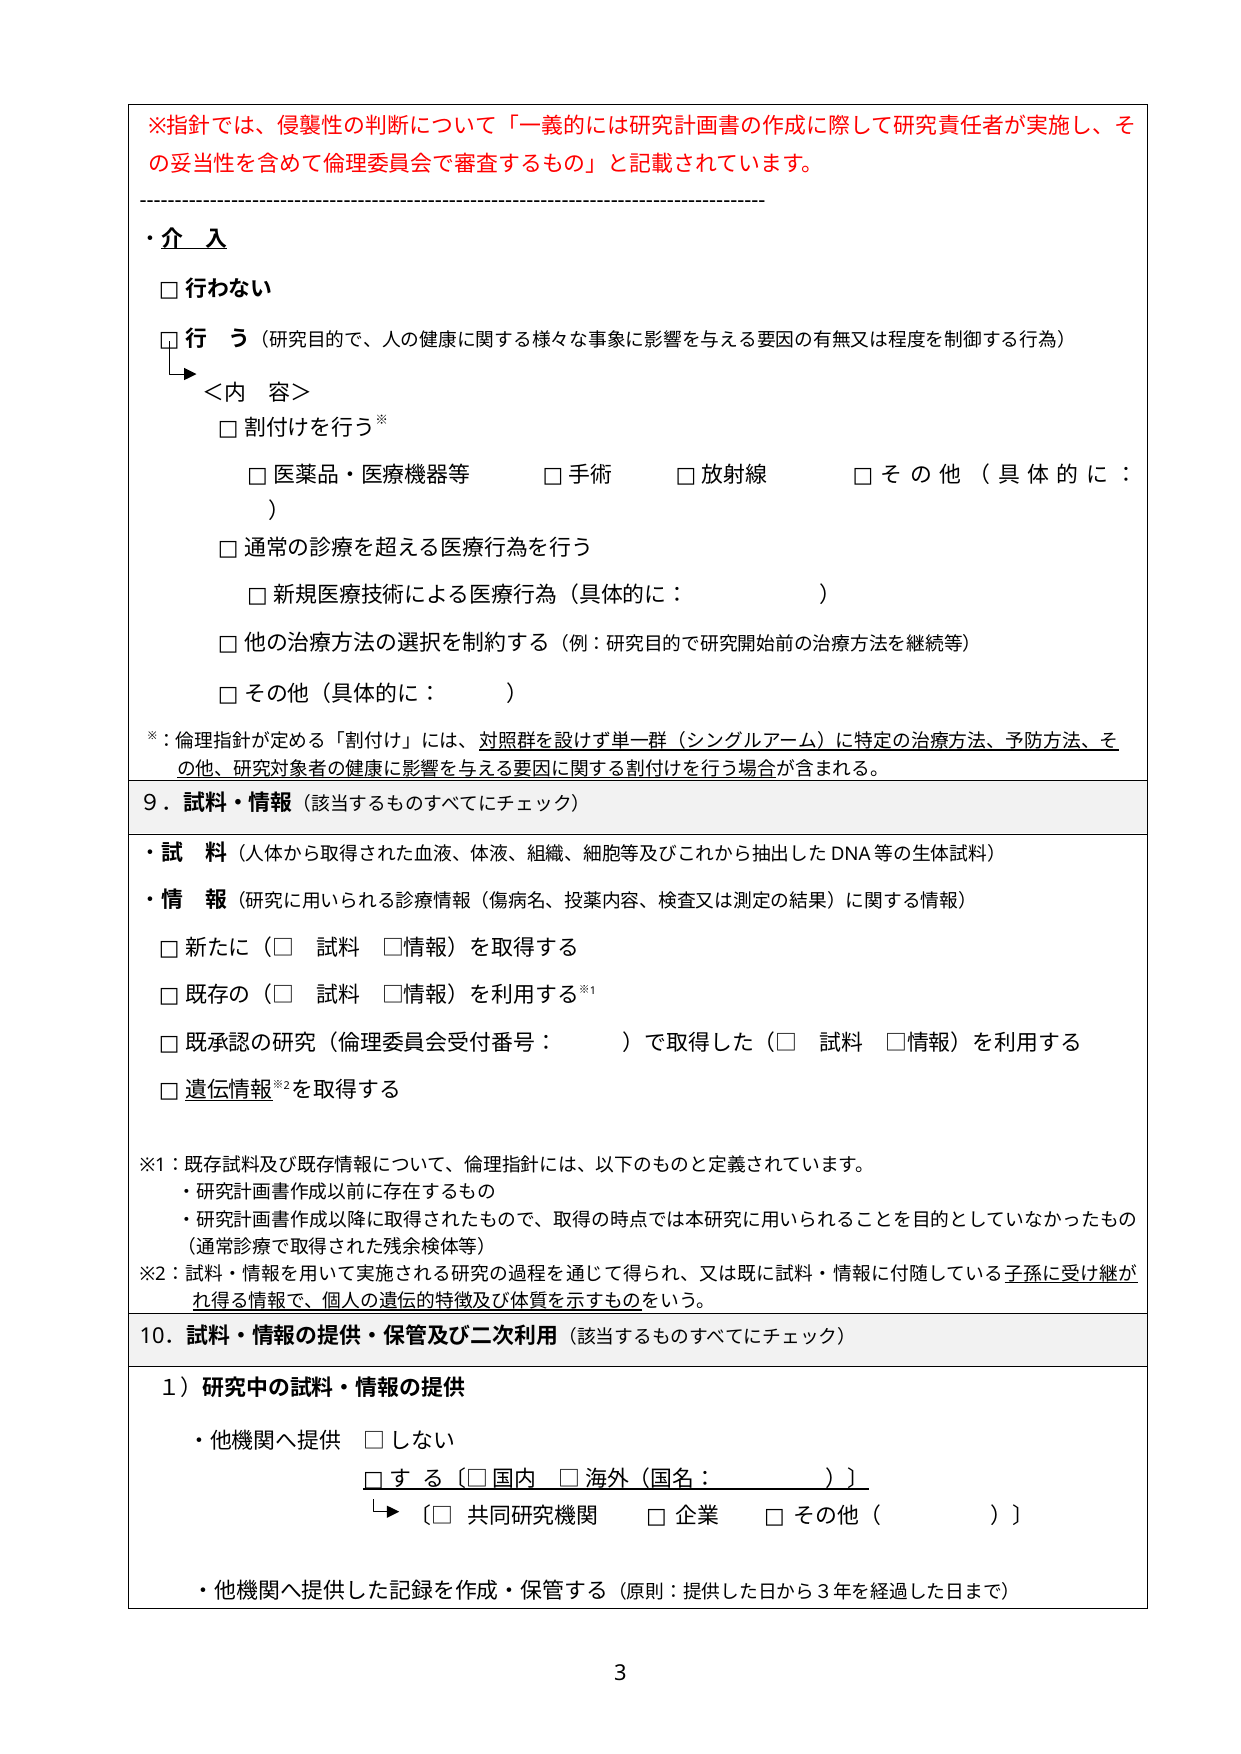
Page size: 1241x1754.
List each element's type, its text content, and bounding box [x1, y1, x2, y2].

table_cell ９．試料・情報（該当するものすべてにチェック） [129, 781, 1147, 833]
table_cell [129, 105, 1147, 780]
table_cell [129, 1367, 1147, 1608]
table_cell 10．試料・情報の提供・保管及び二次利用（該当するものすべてにチェック） [129, 1314, 1147, 1366]
table_cell ・試料（人体から取得された血液、体液、組織、細胞等及びこれから抽出したDNA等の生体試料） ・情報（研究に用いられる診療情報（傷病名、投薬内容、検査又は測定の結果）に関する情報） □ 新たに（□ 試料 □情報）を取得する □ 既存の（□ 試料 □情報）を利用する※1 □ 既承認の研究（倫理委員会受付番号： ）で取得した（□ 試料 □情報）を利用する □ 遺伝情報※2を取得する ※1：既存試料及び既存情報について、倫理指針には、以下のものと定義されています。 ・研究計画書作成以前に存在するもの ・研究計画書作成以降に取得されたもので、取得の時点では本研究に用いられることを目的としていなかったもの（通常診療で取得された残余検体等） ※2：試料・情報を用いて実施される研究の過程を通じて得られ、又は既に試料・情報に付随している子孫に受け継がれ得る情報で、個人の遺伝的特徴及び体質を示すものをいう。 [129, 835, 1147, 1313]
